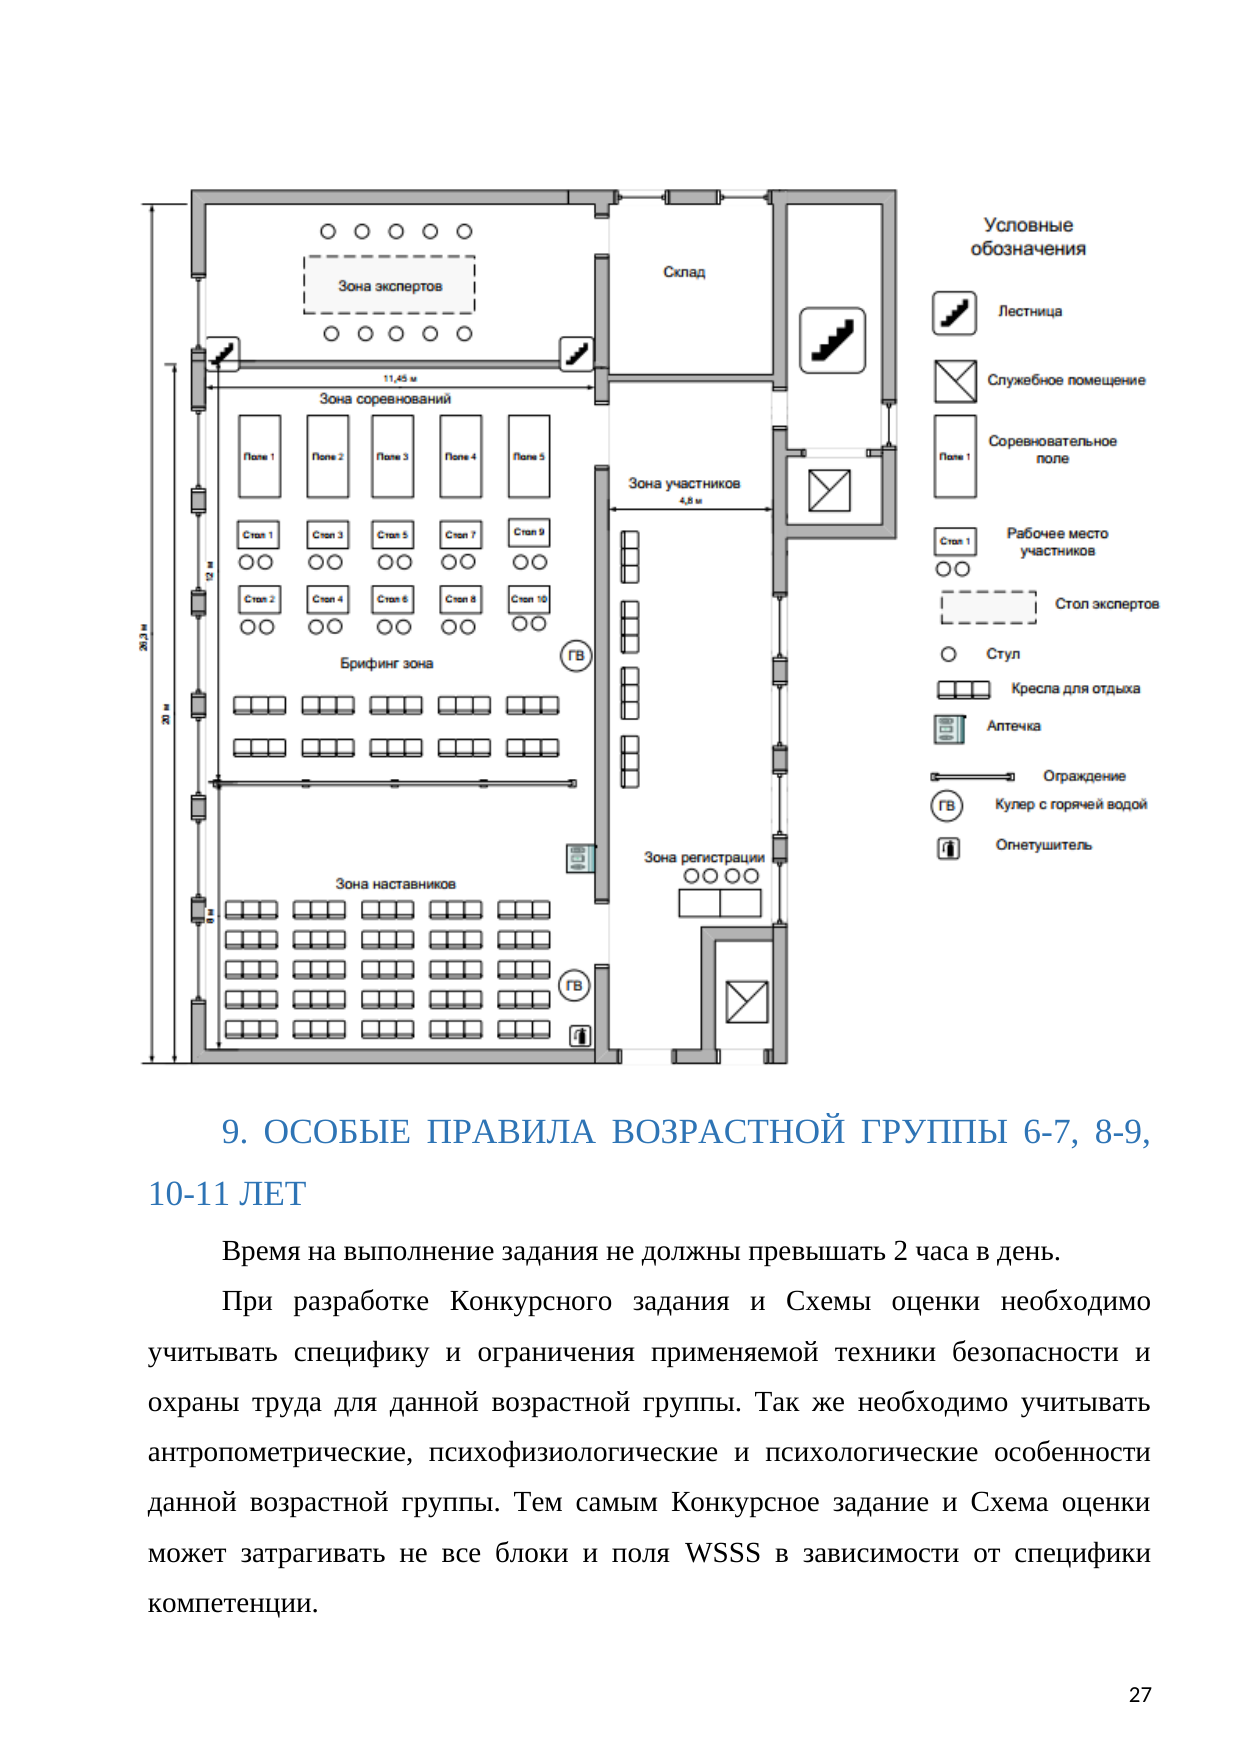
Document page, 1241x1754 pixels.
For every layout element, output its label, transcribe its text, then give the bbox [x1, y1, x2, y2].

text 9. ОСОБЫЕ ПРАВИЛА ВОЗРАСТНОЙ ГРУППЫ 6-7, 8-9, 10-11 ЛЕТ [148, 1087, 1152, 1213]
text При разработке Конкурсного задания и Схемы оценки необходимо учитывать специфику и ограничения применяемой техники безопасности и охраны труда для данной возрастной группы. Так же необходимо учитывать антропометрические, психофизиологические и психологические особенности данной возрастной группы. Тем самым Конкурсное задание и Схема оценки может затрагивать не все блоки и поля WSSS в зависимости от специфики компетенции. [148, 1283, 1152, 1619]
picture [127, 152, 1171, 1087]
text Время на выполнение задания не должны превышать 2 часа в день. [148, 1233, 1152, 1267]
